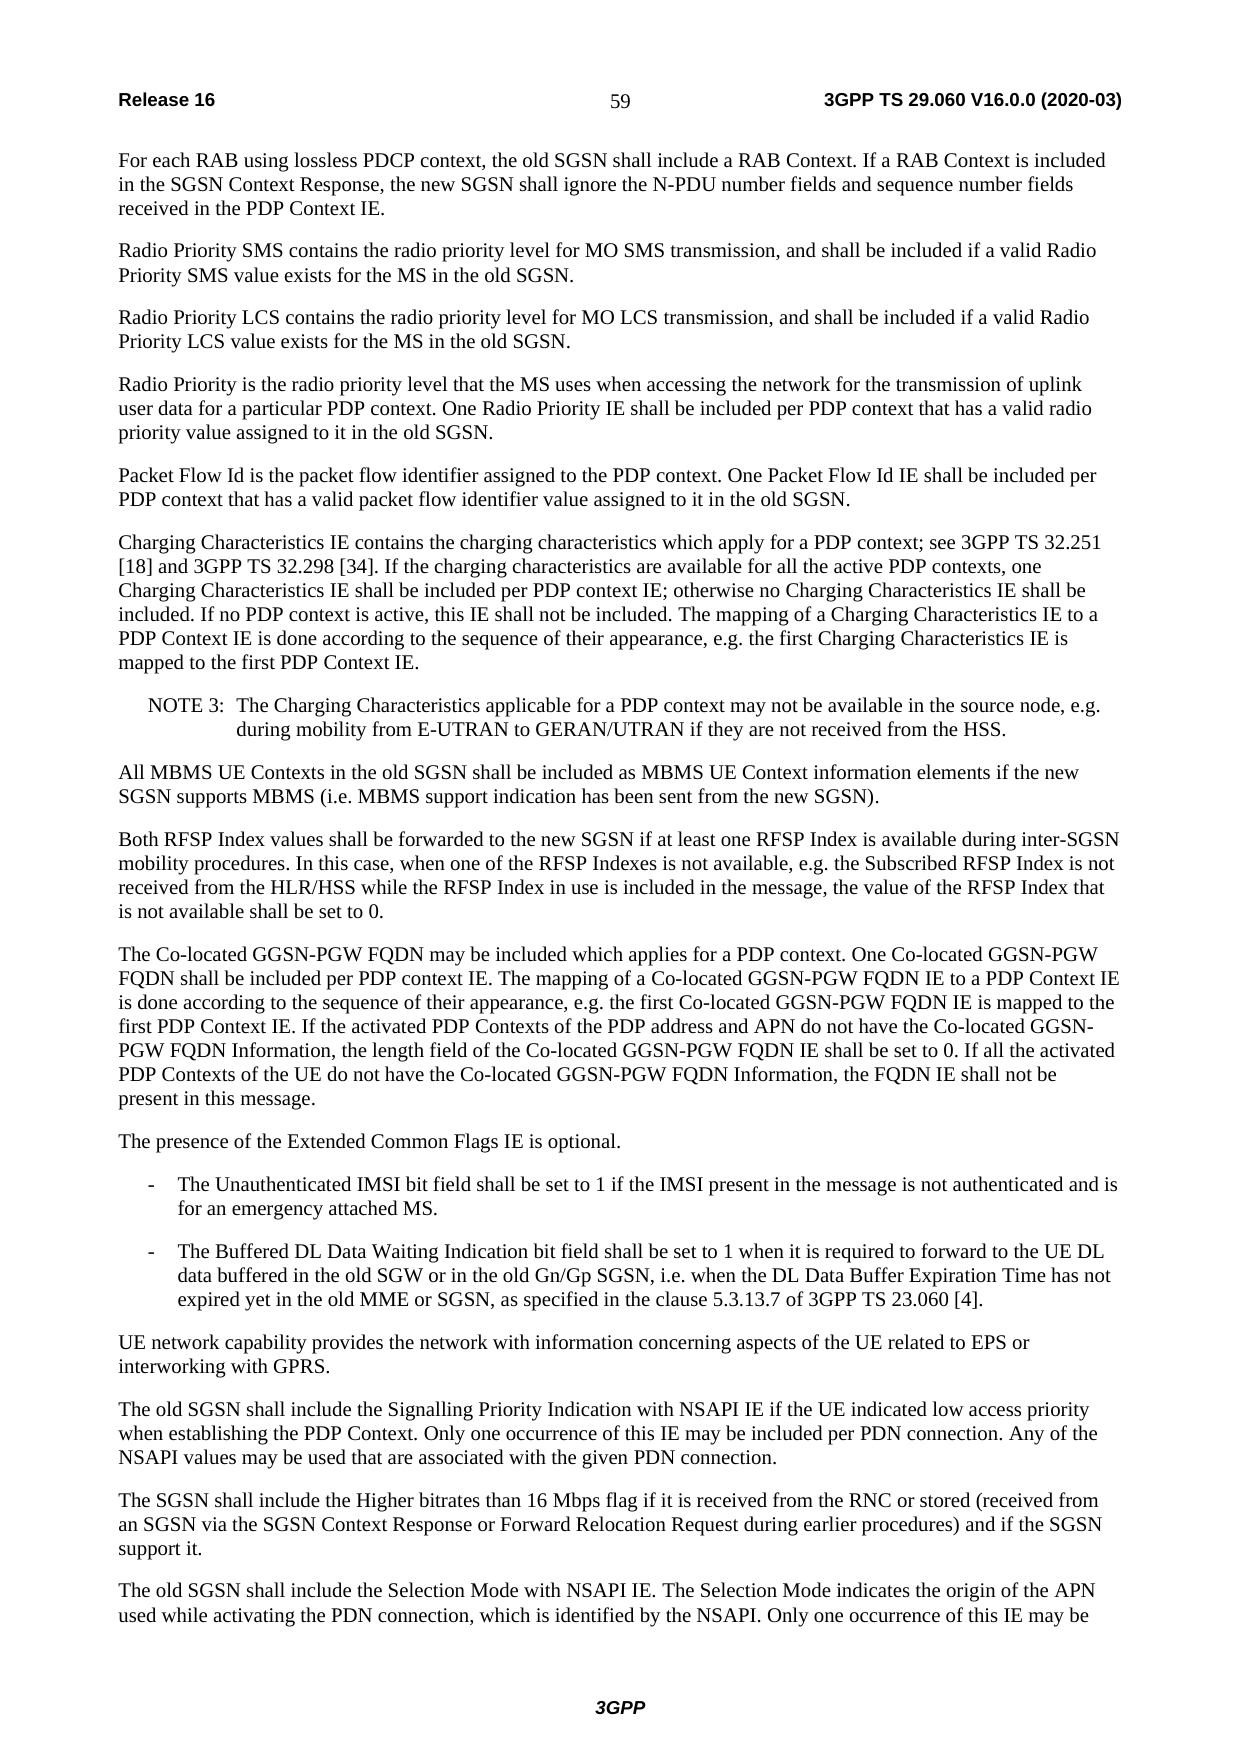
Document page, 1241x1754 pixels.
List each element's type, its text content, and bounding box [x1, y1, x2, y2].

text NOTE 3: The Charging Characteristics applicable for a PDP context may not be available in the source node, e.g. during mobility from E-UTRAN to GERAN/UTRAN if they are not received from the HSS. [148, 693, 1122, 741]
text The old SGSN shall include the Signalling Priority Indication with NSAPI IE if the UE indicated low access priority when establishing the PDP Context. Only one occurrence of this IE may be included per PDN connection. Any of the NSAPI values may be used that are associated with the given PDN connection. [118, 1397, 1122, 1469]
text Charging Characteristics IE contains the charging characteristics which apply for a PDP context; see 3GPP TS 32.251 [18] and 3GPP TS 32.298 [34]. If the charging characteristics are available for all the active PDP contexts, one Charging Characteristics IE shall be included per PDP context IE; otherwise no Charging Characteristics IE shall be included. If no PDP context is active, this IE shall not be included. The mapping of a Charging Characteristics IE to a PDP Context IE is done according to the sequence of their appearance, e.g. the first Charging Characteristics IE is mapped to the first PDP Context IE. [118, 530, 1122, 674]
text Radio Priority SMS contains the radio priority level for MO SMS transmission, and shall be included if a valid Radio Priority SMS value exists for the MS in the old SGSN. [118, 238, 1122, 287]
text For each RAB using lossless PDCP context, the old SGSN shall include a RAB Context. If a RAB Context is included in the SGSN Context Response, the new SGSN shall ignore the N-PDU number fields and sequence number fields received in the PDP Context IE. [118, 147, 1122, 220]
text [118, 1578, 1122, 1627]
text UE network capability provides the network with information concerning aspects of the UE related to EPS or interworking with GPRS. [118, 1330, 1122, 1378]
text Both RFSP Index values shall be forwarded to the new SGSN if at least one RFSP Index is available during inter-SGSN mobility procedures. In this case, when one of the RFSP Indexes is not available, e.g. the Subscribed RFSP Index is not received from the HLR/HSS while the RFSP Index in use is included in the message, the value of the RFSP Index that is not available shall be set to 0. [118, 827, 1122, 923]
text Radio Priority LCS contains the radio priority level for MO LCS transmission, and shall be included if a valid Radio Priority LCS value exists for the MS in the old SGSN. [118, 305, 1122, 353]
text All MBMS UE Contexts in the old SGSN shall be included as MBMS UE Context information elements if the new SGSN supports MBMS (i.e. MBMS support indication has been sent from the new SGSN). [118, 760, 1122, 808]
text The Co-located GGSN-PGW FQDN may be included which applies for a PDP context. One Co-located GGSN-PGW FQDN shall be included per PDP context IE. The mapping of a Co-located GGSN-PGW FQDN IE to a PDP Context IE is done according to the sequence of their appearance, e.g. the first Co-located GGSN-PGW FQDN IE is mapped to the first PDP Context IE. If the activated PDP Contexts of the PDP address and APN do not have the Co-located GGSN-PGW FQDN Information, the length field of the Co-located GGSN-PGW FQDN IE shall be set to 0. If all the activated PDP Contexts of the UE do not have the Co-located GGSN-PGW FQDN Information, the FQDN IE shall not be present in this message. [118, 942, 1122, 1110]
text Radio Priority is the radio priority level that the MS uses when accessing the network for the transmission of uplink user data for a particular PDP context. One Radio Priority IE shall be included per PDP context that has a valid radio priority value assigned to it in the old SGSN. [118, 372, 1122, 444]
text Packet Flow Id is the packet flow identifier assigned to the PDP context. One Packet Flow Id IE shall be included per PDP context that has a valid packet flow identifier value assigned to it in the old SGSN. [118, 463, 1122, 511]
text The SGSN shall include the Higher bitrates than 16 Mbps flag if it is received from the RNC or stored (received from an SGSN via the SGSN Context Response or Forward Relocation Request during earlier procedures) and if the SGSN support it. [118, 1487, 1122, 1560]
text - The Buffered DL Data Waiting Indication bit field shall be set to 1 when it is required to forward to the UE DL data buffered in the old SGW or in the old Gn/Gp SGSN, i.e. when the DL Data Buffer Expiration Time has not expired yet in the old MME or SGSN, as specified in the clause 5.3.13.7 of 3GPP TS 23.060 [4]. [148, 1239, 1122, 1311]
text The presence of the Extended Common Flags IE is optional. [118, 1129, 1122, 1153]
text - The Unauthenticated IMSI bit field shall be set to 1 if the IMSI present in the message is not authenticated and is for an emergency attached MS. [148, 1172, 1122, 1220]
